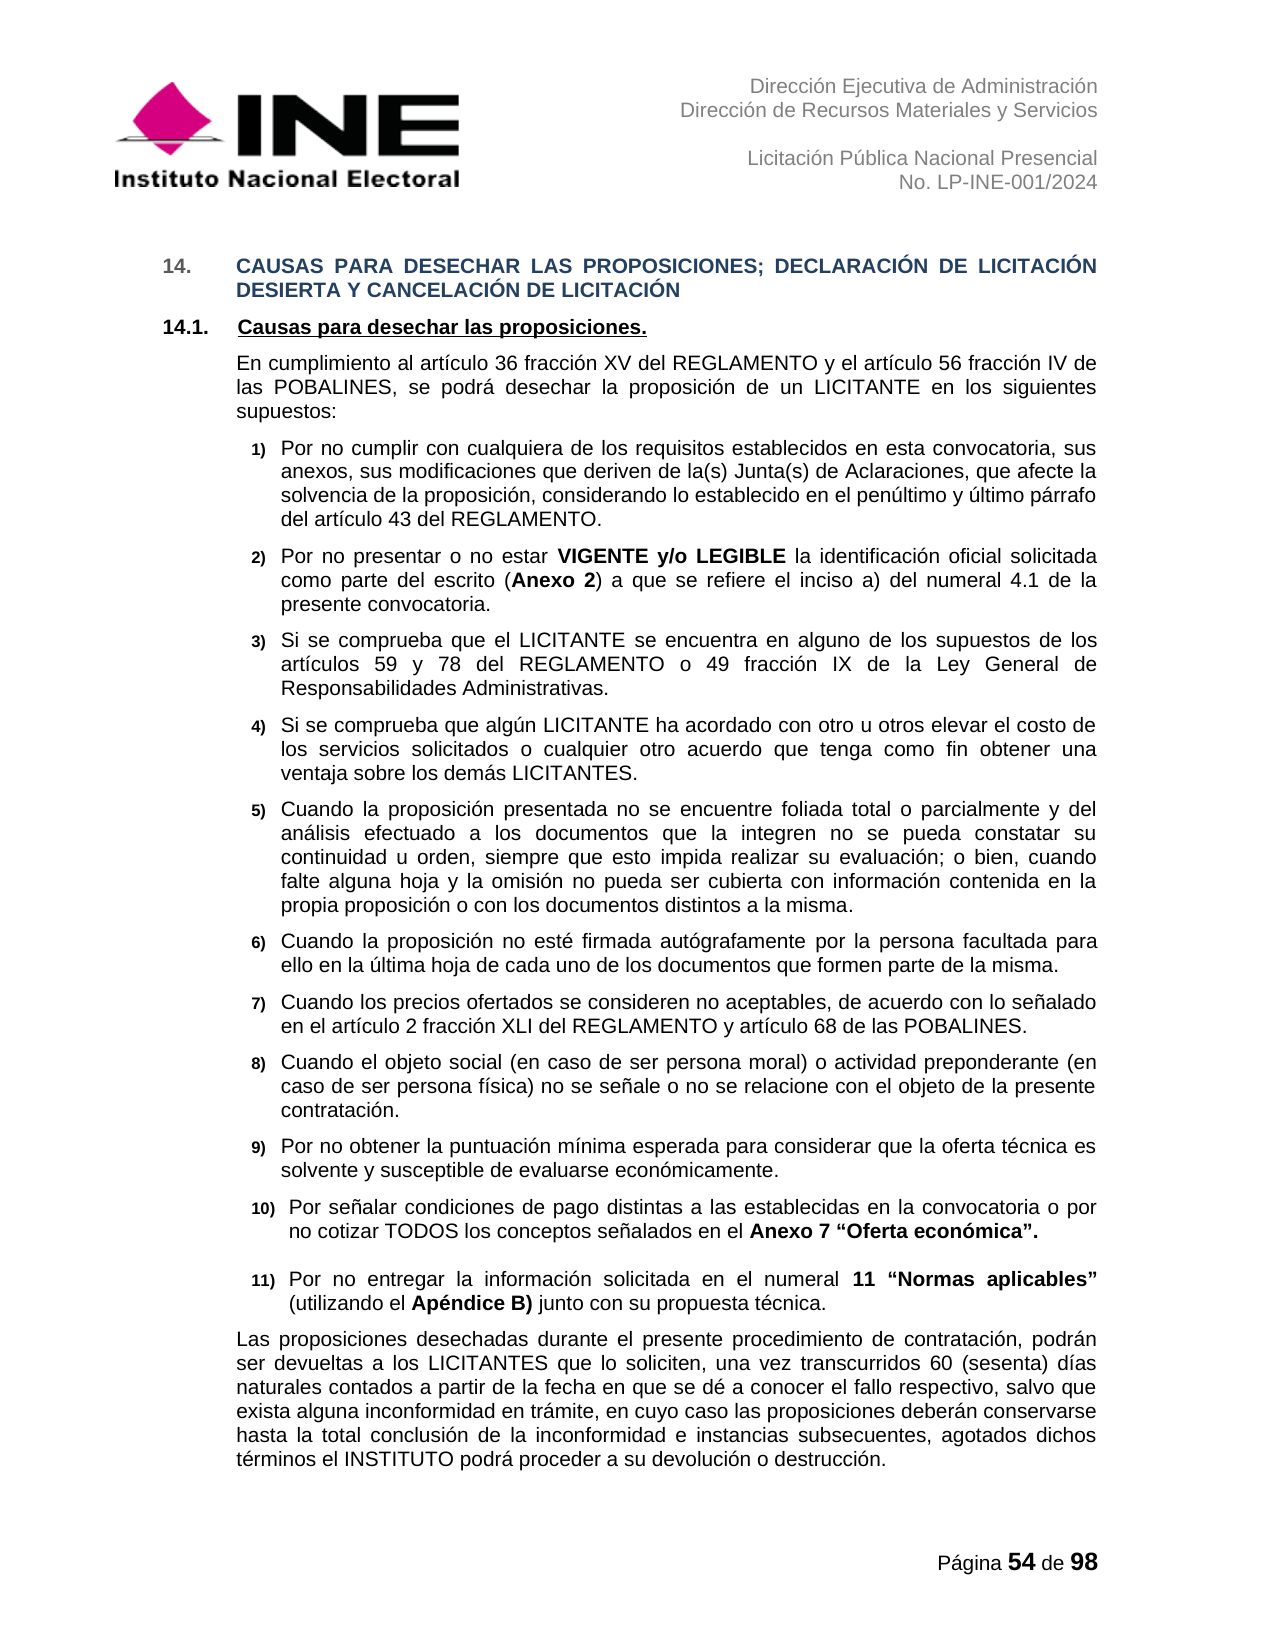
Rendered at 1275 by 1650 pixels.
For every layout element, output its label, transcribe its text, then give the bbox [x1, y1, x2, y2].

list Cuando los precios ofertados se consideren no aceptables, de acuerdo con lo señalado en el artículo 2 fracción XLI del REGLAMENTO y artículo 68 de las POBALINES. [251, 989, 1098, 1037]
list Si se comprueba que el LICITANTE se encuentra en alguno de los supuestos de los artículos 59 y 78 del REGLAMENTO o 49 fracción IX de la Ley General de Responsabilidades Administrativas. [251, 628, 1098, 700]
list Por no obtener la puntuación mínima esperada para considerar que la oferta técnica es solvente y susceptible de evaluarse económicamente. [251, 1134, 1098, 1182]
subtitle CAUSAS PARA DESECHAR LAS PROPOSICIONES; DECLARACIÓN DE LICITACIÓN DESIERTA Y CANCELACIÓN DE LICITACIÓN [162, 254, 1098, 302]
list Por señalar condiciones de pago distintas a las establecidas en la convocatoria o por no cotizar TODOS los conceptos señalados en el Anexo 7 “Oferta económica”. [251, 1195, 1098, 1243]
picture [115, 82, 459, 187]
text En cumplimiento al artículo 36 fracción XV del REGLAMENTO y el artículo 56 fracción IV de las POBALINES, se podrá desechar la proposición de un LICITANTE en los siguientes supuestos: [236, 351, 1098, 423]
list Cuando la proposición no esté firmada autógrafamente por la persona facultada para ello en la última hoja de cada uno de los documentos que formen parte de la misma. [251, 929, 1098, 977]
list Si se comprueba que algún LICITANTE ha acordado con otro u otros elevar el costo de los servicios solicitados o cualquier otro acuerdo que tenga como fin obtener una ventaja sobre los demás LICITANTES. [251, 712, 1098, 784]
subtitle Causas para desechar las proposiciones. [162, 314, 1098, 338]
text Las proposiciones desechadas durante el presente procedimiento de contratación, podrán ser devueltas a los LICITANTES que lo soliciten, una vez transcurridos 60 (sesenta) días naturales contados a partir de la fecha en que se dé a conocer el fallo respectivo, salvo que exista alguna inconformidad en trámite, en cuyo caso las proposiciones deberán conservarse hasta la total conclusión de la inconformidad e instancias subsecuentes, agotados dichos términos el INSTITUTO podrá proceder a su devolución o destrucción. [236, 1327, 1098, 1471]
list Por no presentar o no estar VIGENTE y/o LEGIBLE la identificación oficial solicitada como parte del escrito (Anexo 2) a que se refiere el inciso a) del numeral 4.1 de la presente convocatoria. [251, 544, 1098, 616]
list Cuando el objeto social (en caso de ser persona moral) o actividad preponderante (en caso de ser persona física) no se señale o no se relacione con el objeto de la presente contratación. [251, 1050, 1098, 1122]
list Por no entregar la información solicitada en el numeral 11 “Normas aplicables” (utilizando el Apéndice B) junto con su propuesta técnica. [251, 1267, 1098, 1314]
list Cuando la proposición presentada no se encuentre foliada total o parcialmente y del análisis efectuado a los documentos que la integren no se pueda constatar su continuidad u orden, siempre que esto impida realizar su evaluación; o bien, cuando falte alguna hoja y la omisión no pueda ser cubierta con información contenida en la propia proposición o con los documentos distintos a la misma. [251, 797, 1098, 917]
list Por no cumplir con cualquiera de los requisitos establecidos en esta convocatoria, sus anexos, sus modificaciones que deriven de la(s) Junta(s) de Aclaraciones, que afecte la solvencia de la proposición, considerando lo establecido en el penúltimo y último párrafo del artículo 43 del REGLAMENTO. [251, 435, 1098, 531]
